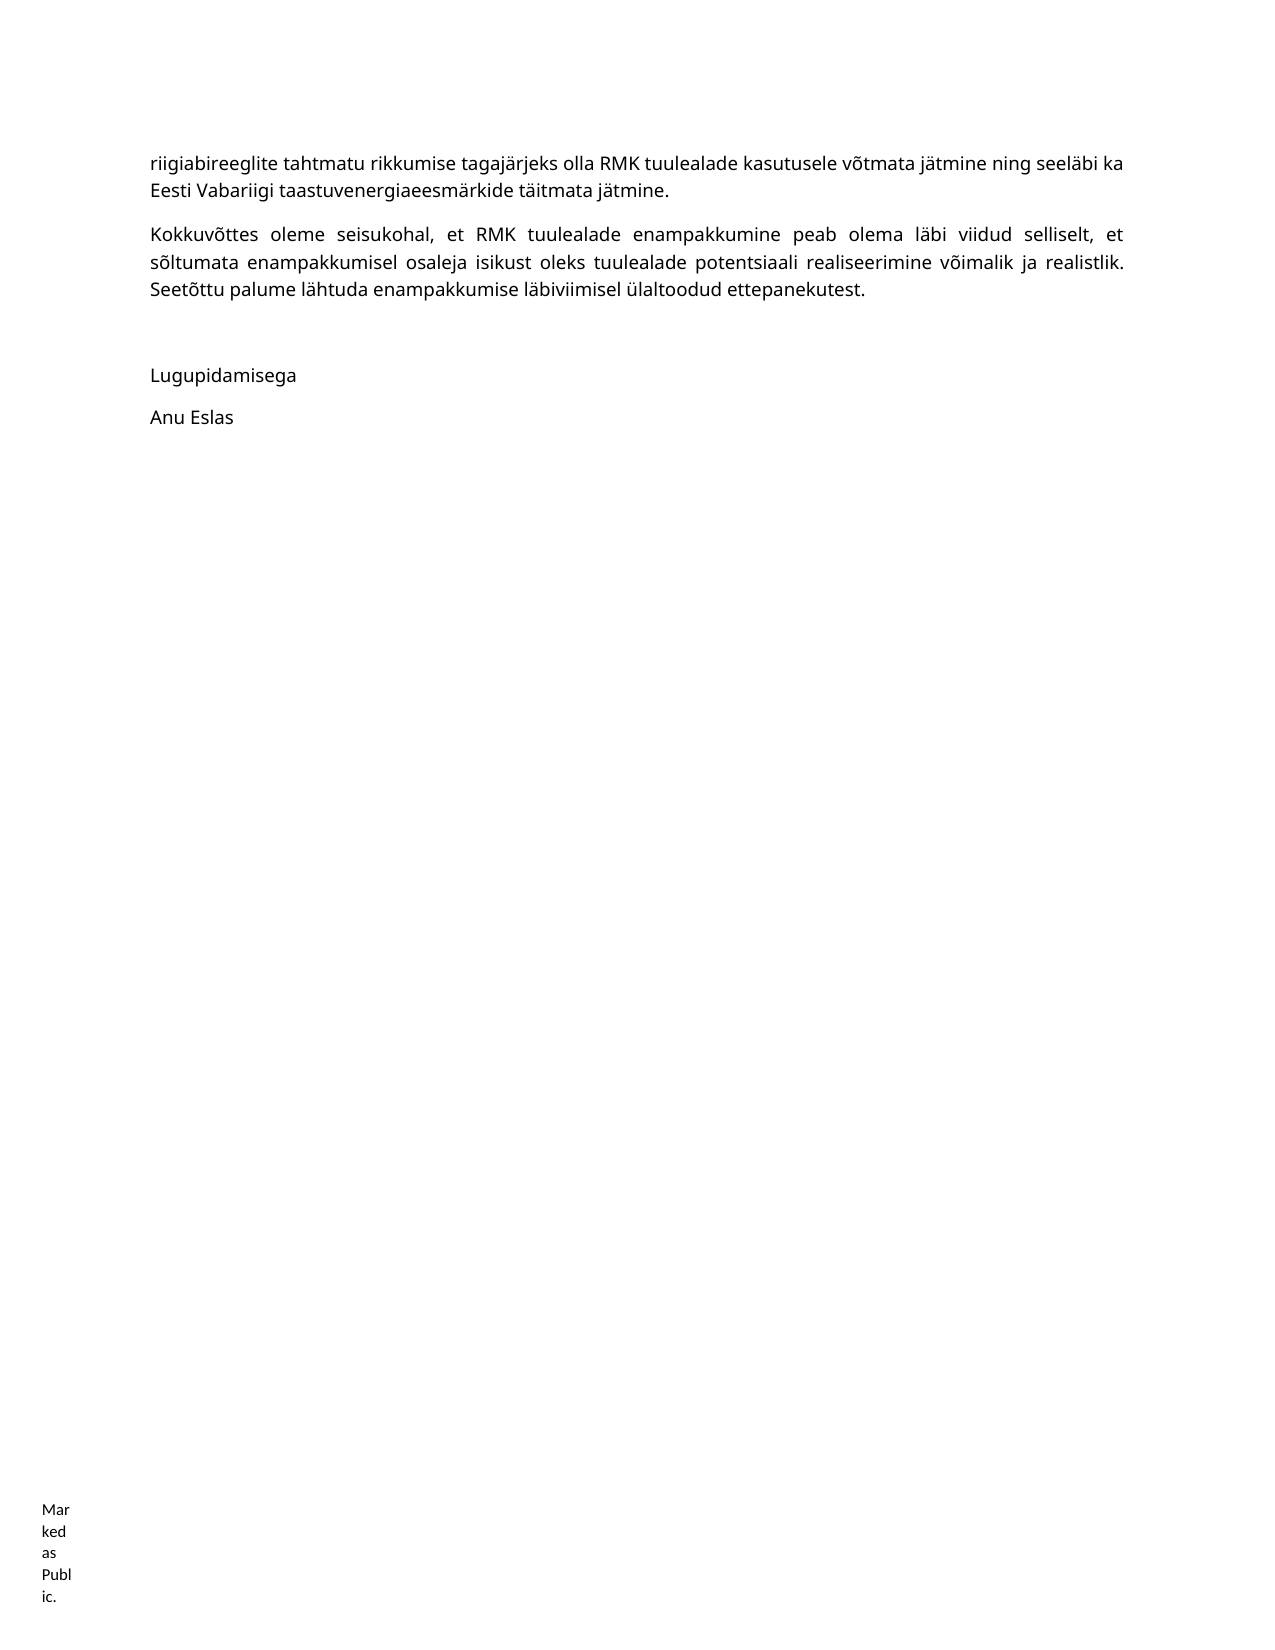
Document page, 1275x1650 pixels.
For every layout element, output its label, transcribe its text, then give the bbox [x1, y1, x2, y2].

text Kokkuvõttes oleme seisukohal, et RMK tuulealade enampakkumine peab olema läbi viidud selliselt, et sõltumata enampakkumisel osaleja isikust oleks tuulealade potentsiaali realiseerimine võimalik ja realistlik. Seetõttu palume lähtuda enampakkumise läbiviimisel ülaltoodud ettepanekutest. [150, 222, 1125, 302]
text Anu Eslas [150, 404, 1125, 430]
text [150, 150, 1125, 203]
text Lugupidamisega [150, 363, 1125, 388]
